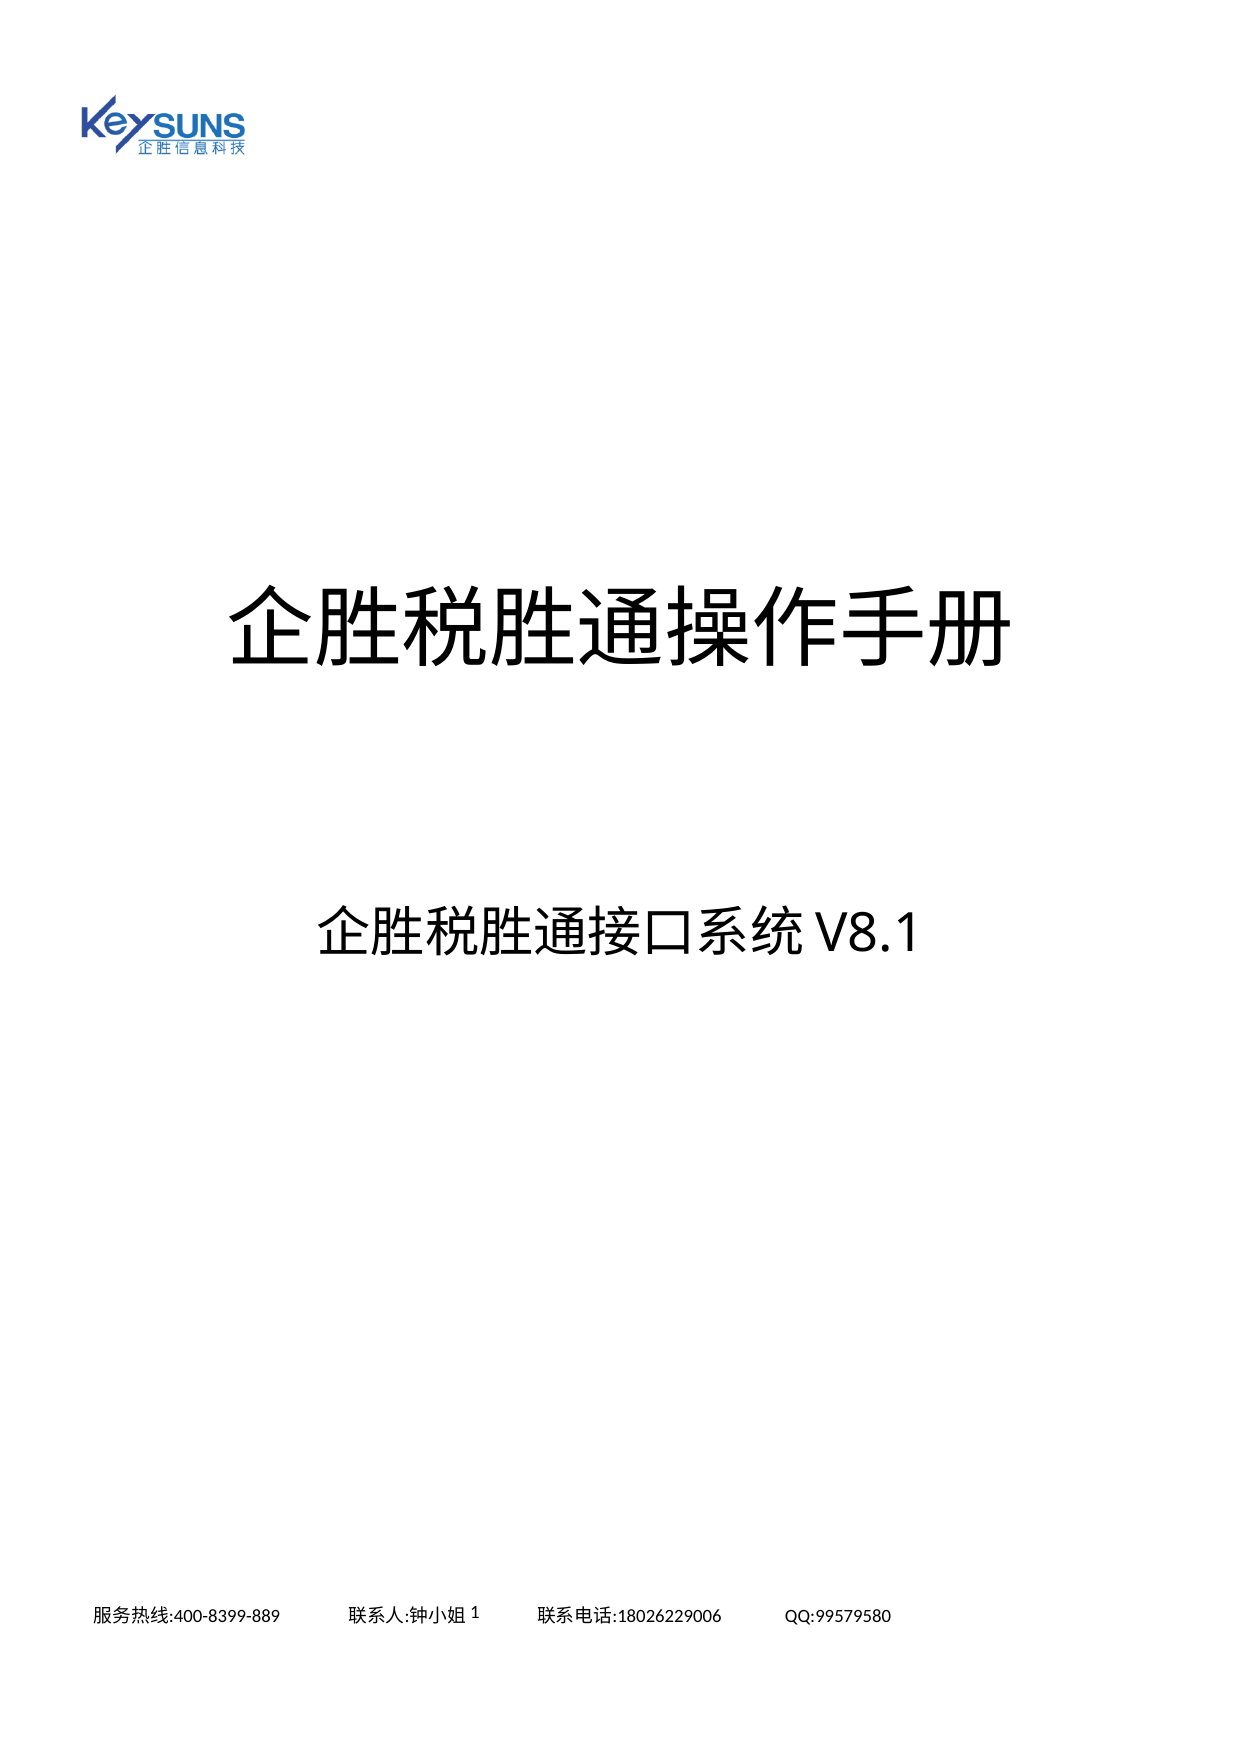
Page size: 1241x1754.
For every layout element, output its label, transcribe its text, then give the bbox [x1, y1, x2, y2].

text 企胜税胜通操作手册 [75, 557, 1165, 687]
picture [75, 90, 251, 161]
text 企胜税胜通接口系统V8.1 [75, 879, 1165, 976]
